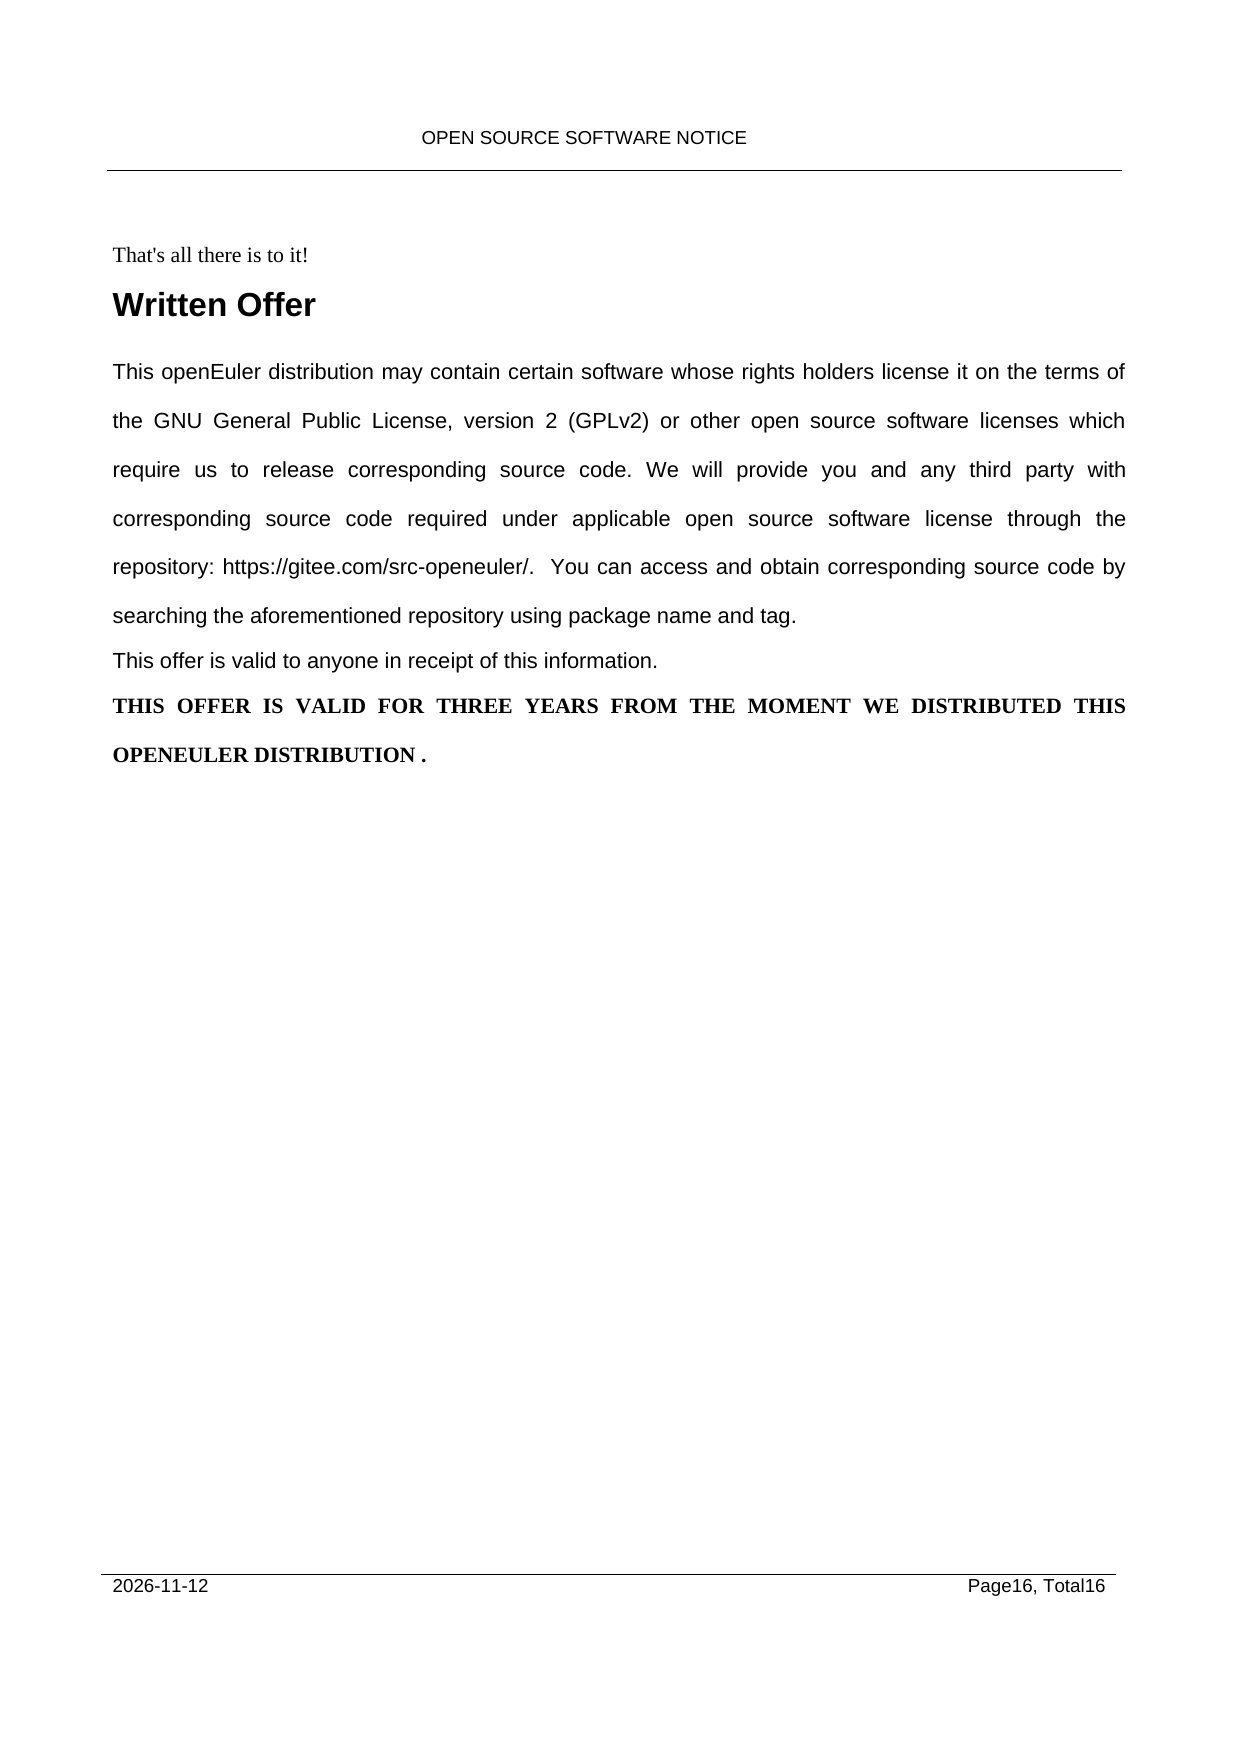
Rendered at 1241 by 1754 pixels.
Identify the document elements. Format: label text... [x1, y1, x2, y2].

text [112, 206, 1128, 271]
text Written Offer [112, 271, 1128, 336]
text THIS OFFER IS VALID FOR THREE YEARS FROM THE MOMENT WE DISTRIBUTED THIS OPENEULER DISTRIBUTION . [112, 689, 1128, 771]
text This offer is valid to anyone in receipt of this information. [112, 644, 1128, 677]
text This openEuler distribution may contain certain software whose rights holders license it on the terms of the GNU General Public License, version 2 (GPLv2) or other open source software licenses which require us to release corresponding source code. We will provide you and any third party with corresponding source code required under applicable open source software license through the repository: https://gitee.com/src-openeuler/. You can access and obtain corresponding source code by searching the aforementioned repository using package name and tag. [112, 356, 1128, 632]
